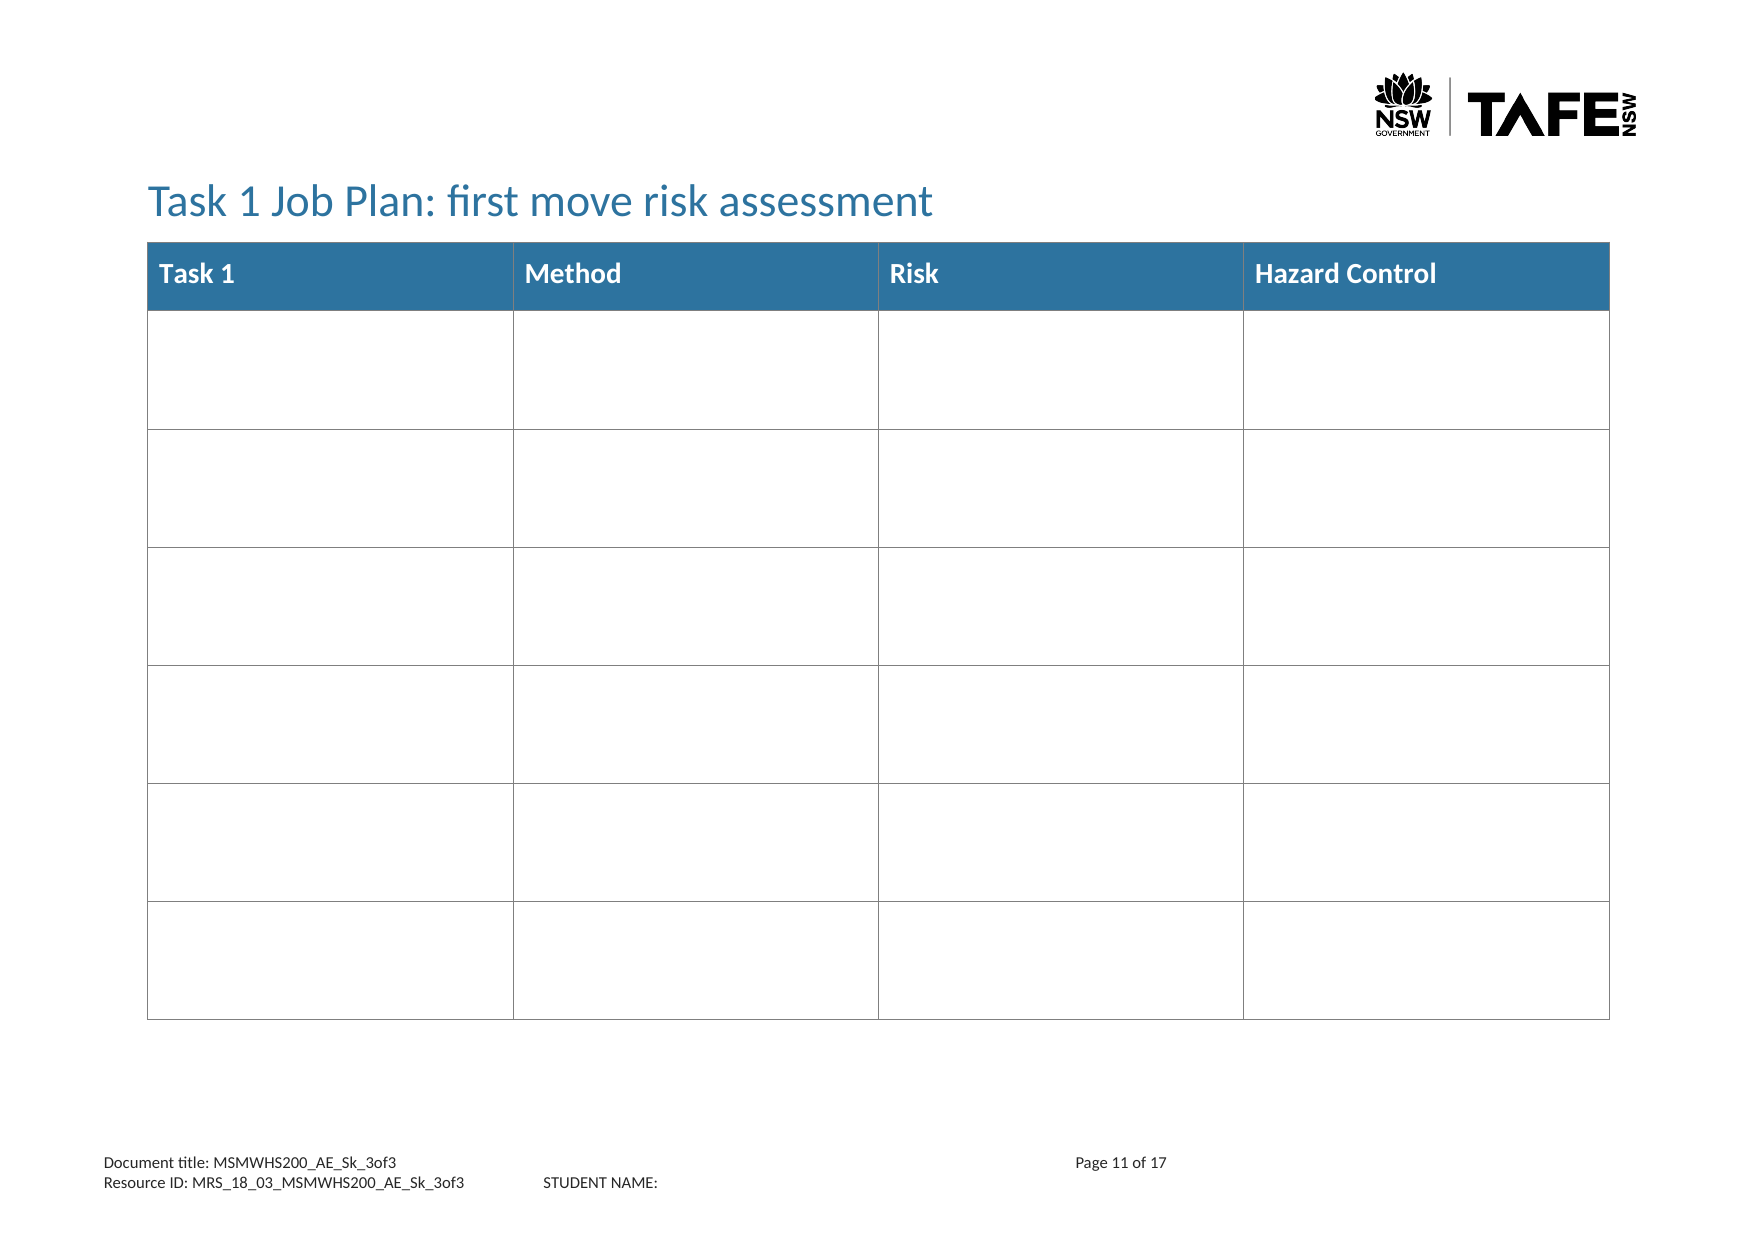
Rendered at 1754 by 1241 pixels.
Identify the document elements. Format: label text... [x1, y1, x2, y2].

table_cell [1244, 902, 1609, 1019]
table_cell [1244, 311, 1609, 428]
table_cell [1244, 548, 1609, 665]
table_cell [148, 311, 513, 428]
table_cell [148, 902, 513, 1019]
table_cell [148, 784, 513, 901]
table_cell [1244, 666, 1609, 783]
subtitle Task 1 Job Plan: first move risk assessment [148, 167, 1606, 229]
table_cell [514, 430, 878, 547]
table_cell [1244, 784, 1609, 901]
table_header Task 1 [148, 243, 513, 310]
table_header Risk [879, 243, 1243, 310]
table_cell [514, 784, 878, 901]
table_cell [1244, 430, 1609, 547]
table_cell [879, 784, 1243, 901]
table_cell [514, 311, 878, 428]
picture [1375, 71, 1636, 137]
table_cell [879, 548, 1243, 665]
table_cell [879, 666, 1243, 783]
table_cell [148, 548, 513, 665]
table_cell [879, 902, 1243, 1019]
table_cell [514, 666, 878, 783]
table_cell [514, 548, 878, 665]
table_cell [148, 430, 513, 547]
table_header Hazard Control [1244, 243, 1609, 310]
table_cell [879, 311, 1243, 428]
table_cell [879, 430, 1243, 547]
table_cell [148, 666, 513, 783]
table_cell [514, 902, 878, 1019]
table_header Method [514, 243, 878, 310]
